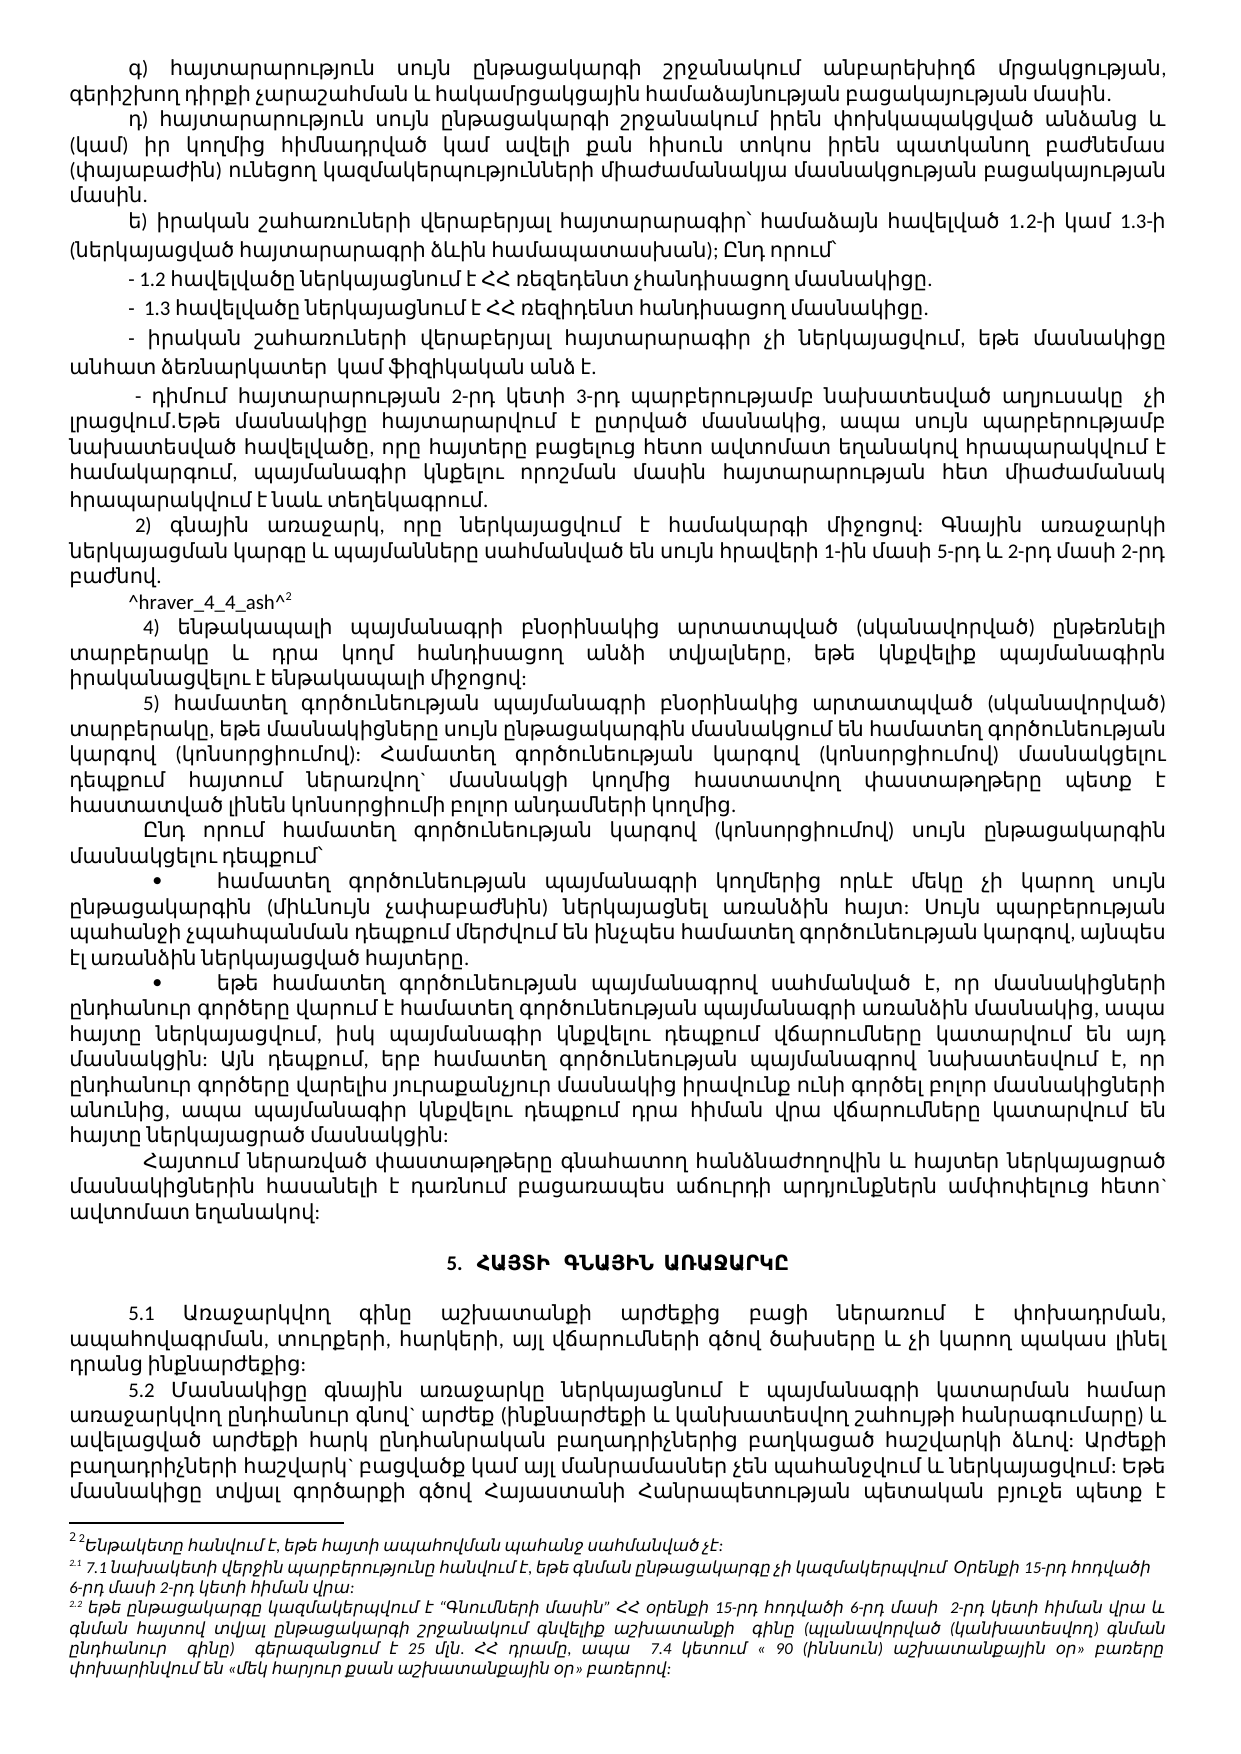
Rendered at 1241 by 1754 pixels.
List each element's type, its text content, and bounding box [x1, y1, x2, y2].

text ե) իրական շահառուների վերաբերյալ հայտարարագիր՝ համաձայն հավելված 1․2-ի կամ 1.3-ի (ներկայացված հայտարարագրի ձևին համապատասխան); Ընդ որում՝ [69, 208, 1167, 263]
text դ) հայտարարություն սույն ընթացակարգի շրջանակում իրեն փոխկապակցված անձանց և (կամ) իր կողմից հիմնադրված կամ ավելի քան հիսուն տոկոս իրեն պատկանող բաժնեմաս (փայաբաժին) ունեցող կազմակերպությունների միաժամանակյա մասնակցության բացակայության մասին. [69, 106, 1167, 208]
text ^hraver_4_4_ash^ [69, 589, 1167, 614]
text 5. ՀԱՅՏԻ ԳՆԱՅԻՆ ԱՌԱՋԱՐԿԸ [69, 1250, 1167, 1275]
text 2) գնային առաջարկ, որը ներկայացվում է համակարգի միջոցով: Գնային առաջարկի ներկայացման կարգը և պայմանները սահմանված են սույն հրավերի 1-ին մասի 5-րդ և 2-րդ մասի 2-րդ բաժնով. [69, 513, 1167, 589]
list եթե համատեղ գործունեության պայմանագրով սահմանված է, որ մասնակիցների ընդհանուր գործերը վարում է համատեղ գործունեության պայմանագրի առանձին մասնակից, ապա հայտը ներկայացվում, իսկ պայմանագիր կնքվելու դեպքում վճարումները կատարվում են այդ մասնակցին: Այն դեպքում, երբ համատեղ գործունեության պայմանագրով նախատեսվում է, որ ընդհանուր գործերը վարելիս յուրաքանչյուր մասնակից իրավունք ունի գործել բոլոր մասնակիցների անունից, ապա պայմանագիր կնքվելու դեպքում դրա հիման վրա վճարումները կատարվում են հայտը ներկայացրած մասնակցին: [69, 970, 1167, 1148]
text 5.1 Առաջարկվող գինը աշխատանքի արժեքից բացի ներառում է փոխադրման, ապահովագրման, տուրքերի, հարկերի, այլ վճարումների գծով ծախսերը և չի կարող պակաս լինել դրանց ինքնարժեքից: [69, 1301, 1167, 1377]
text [69, 1377, 1167, 1504]
text - իրական շահառուների վերաբերյալ հայտարարագիր չի ներկայացվում, եթե մասնակիցը անհատ ձեռնարկատեր կամ ֆիզիկական անձ է. [69, 325, 1167, 379]
text 4) ենթակապալի պայմանագրի բնօրինակից արտատպված (սկանավորված) ընթեռնելի տարբերակը և դրա կողմ հանդիսացող անձի տվյալները, եթե կնքվելիք պայմանագիրն իրականացվելու է ենթակապալի միջոցով: [69, 614, 1167, 691]
text 5) համատեղ գործունեության պայմանագրի բնօրինակից արտատպված (սկանավորված) տարբերակը, եթե մասնակիցները սույն ընթացակարգին մասնակցում են համատեղ գործունեության կարգով (կոնսորցիումով): Համատեղ գործունեության կարգով (կոնսորցիումով) մասնակցելու դեպքում հայտում ներառվող` մասնակցի կողմից հաստատվող փաստաթղթերը պետք է հաստատված լինեն կոնսորցիումի բոլոր անդամների կողմից. [69, 691, 1167, 818]
text - դիմում հայտարարության 2-րդ կետի 3-րդ պարբերությամբ նախատեսված աղյուսակը չի լրացվում․Եթե մասնակիցը հայտարարվում է ըտրված մասնակից, ապա սույն պարբերությամբ նախատեսված հավելվածը, որը հայտերը բացելուց հետո ավտոմատ եղանակով հրապարակվում է համակարգում, պայմանագիր կնքելու որոշման մասին հայտարարության հետ միաժամանակ հրապարակվում է նաև տեղեկագրում. [69, 383, 1167, 513]
text Ընդ որում համատեղ գործունեության կարգով (կոնսորցիումով) սույն ընթացակարգին մասնակցելու դեպքում՝ [69, 818, 1167, 868]
text - 1.2 հավելվածը ներկայացնում է ՀՀ ռեզեդենտ չհանդիսացող մասնակիցը. [69, 266, 1167, 292]
text Հայտում ներառված փաստաթղթերը գնահատող հանձնաժողովին և հայտեր ներկայացրած մասնակիցներին հասանելի է դառնում բացառապես աճուրդի արդյունքներն ամփոփելուց հետո` ավտոմատ եղանակով: [69, 1148, 1167, 1224]
text գ) հայտարարություն սույն ընթացակարգի շրջանակում անբարեխիղճ մրցակցության, գերիշխող դիրքի չարաշահման և հակամրցակցային համաձայնության բացակայության մասին. [69, 56, 1167, 106]
text - 1.3 հավելվածը ներկայացնում է ՀՀ ռեզիդենտ հանդիսացող մասնակիցը. [69, 296, 1167, 321]
list համատեղ գործունեության պայմանագրի կողմերից որևէ մեկը չի կարող սույն ընթացակարգին (միևնույն չափաբաժնին) ներկայացնել առանձին հայտ: Սույն պարբերության պահանջի չպահպանման դեպքում մերժվում են ինչպես համատեղ գործունեության կարգով, այնպես էլ առանձին ներկայացված հայտերը. [69, 868, 1167, 970]
